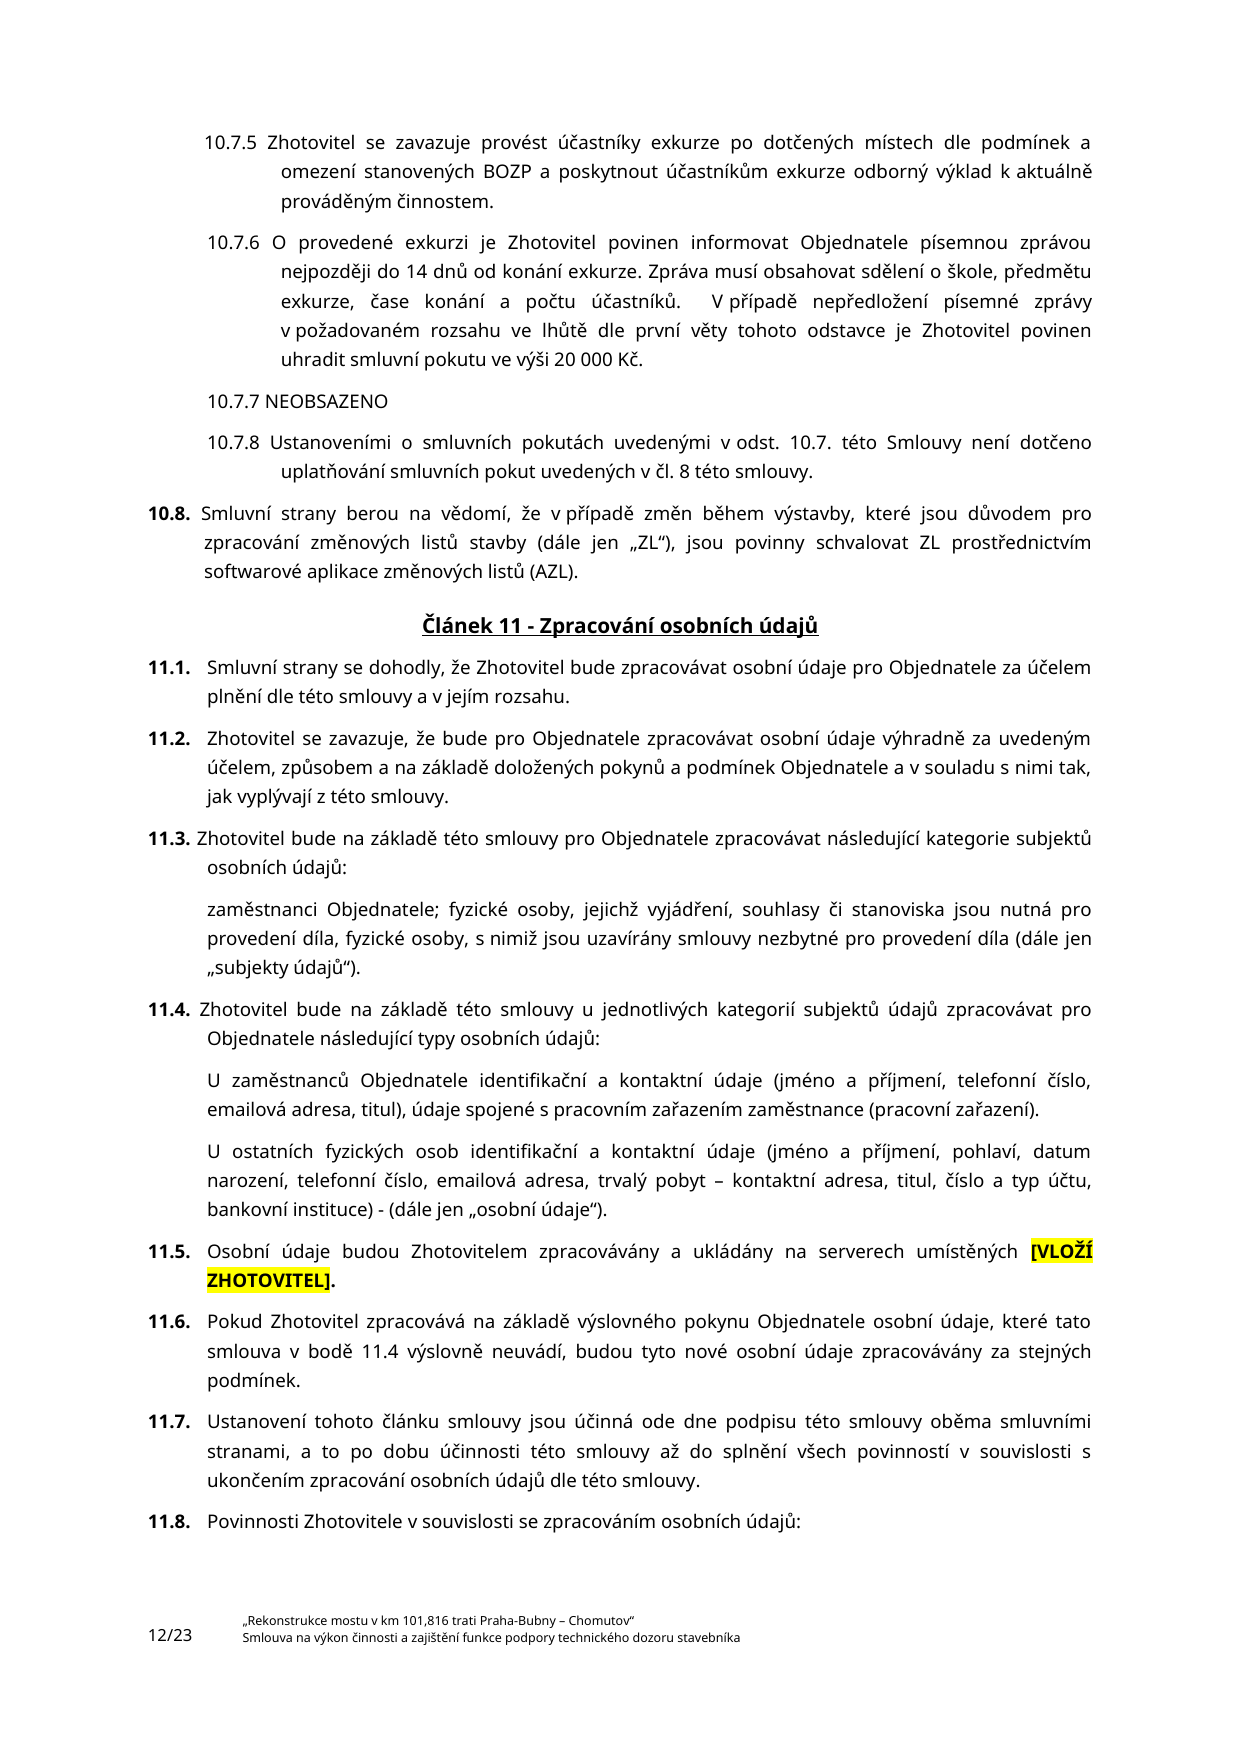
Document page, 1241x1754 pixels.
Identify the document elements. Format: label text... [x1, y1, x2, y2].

subtitle Článek 11 - Zpracování osobních údajů [148, 610, 1092, 639]
text U zaměstnanců Objednatele identifikační a kontaktní údaje (jméno a příjmení, telefonní číslo, emailová adresa, titul), údaje spojené s pracovním zařazením zaměstnance (pracovní zařazení). [207, 1064, 1092, 1122]
text 11.4. Zhotovitel bude na základě této smlouvy u jednotlivých kategorií subjektů údajů zpracovávat pro Objednatele následující typy osobních údajů: [148, 993, 1092, 1051]
text 10.7.7 NEOBSAZENO [207, 385, 1092, 414]
text 11.3. Zhotovitel bude na základě této smlouvy pro Objednatele zpracovávat následující kategorie subjektů osobních údajů: [148, 822, 1092, 881]
text U ostatních fyzických osob identifikační a kontaktní údaje (jméno a příjmení, pohlaví, datum narození, telefonní číslo, emailová adresa, trvalý pobyt – kontaktní adresa, titul, číslo a typ účtu, bankovní instituce) - (dále jen „osobní údaje“). [207, 1135, 1092, 1222]
text zaměstnanci Objednatele; fyzické osoby, jejichž vyjádření, souhlasy či stanoviska jsou nutná pro provedení díla, fyzické osoby, s nimiž jsou uzavírány smlouvy nezbytné pro provedení díla (dále jen „subjekty údajů“). [207, 893, 1092, 981]
text 11.6. Pokud Zhotovitel zpracovává na základě výslovného pokynu Objednatele osobní údaje, které tato smlouva v bodě 11.4 výslovně neuvádí, budou tyto nové osobní údaje zpracovávány za stejných podmínek. [148, 1306, 1092, 1393]
text 11.5. Osobní údaje budou Zhotovitelem zpracovávány a ukládány na serverech umístěných [VLOŽÍ ZHOTOVITEL]. [148, 1235, 1092, 1293]
text 10.7.5 Zhotovitel se zavazuje provést účastníky exkurze po dotčených místech dle podmínek a omezení stanovených BOZP a poskytnout účastníkům exkurze odborný výklad k aktuálně prováděným činnostem. [204, 126, 1092, 214]
text 10.7.8 Ustanoveními o smluvních pokutách uvedenými v odst. 10.7. této Smlouvy není dotčeno uplatňování smluvních pokut uvedených v čl. 8 této smlouvy. [207, 426, 1092, 485]
text 10.7.6 O provedené exkurzi je Zhotovitel povinen informovat Objednatele písemnou zprávou nejpozději do 14 dnů od konání exkurze. Zpráva musí obsahovat sdělení o škole, předmětu exkurze, čase konání a počtu účastníků. V případě nepředložení písemné zprávy v požadovaném rozsahu ve lhůtě dle první věty tohoto odstavce je Zhotovitel povinen uhradit smluvní pokutu ve výši 20 000 Kč. [207, 226, 1092, 372]
text 11.8. Povinnosti Zhotovitele v souvislosti se zpracováním osobních údajů: [148, 1506, 1092, 1535]
text 10.8. Smluvní strany berou na vědomí, že v případě změn během výstavby, které jsou důvodem pro zpracování změnových listů stavby (dále jen „ZL“), jsou povinny schvalovat ZL prostřednictvím softwarové aplikace změnových listů (AZL). [148, 497, 1092, 585]
text 11.1. Smluvní strany se dohodly, že Zhotovitel bude zpracovávat osobní údaje pro Objednatele za účelem plnění dle této smlouvy a v jejím rozsahu. [148, 651, 1092, 710]
text 11.2. Zhotovitel se zavazuje, že bude pro Objednatele zpracovávat osobní údaje výhradně za uvedeným účelem, způsobem a na základě doložených pokynů a podmínek Objednatele a v souladu s nimi tak, jak vyplývají z této smlouvy. [148, 722, 1092, 810]
text 11.7. Ustanovení tohoto článku smlouvy jsou účinná ode dne podpisu této smlouvy oběma smluvními stranami, a to po dobu účinnosti této smlouvy až do splnění všech povinností v souvislosti s ukončením zpracování osobních údajů dle této smlouvy. [148, 1406, 1092, 1493]
